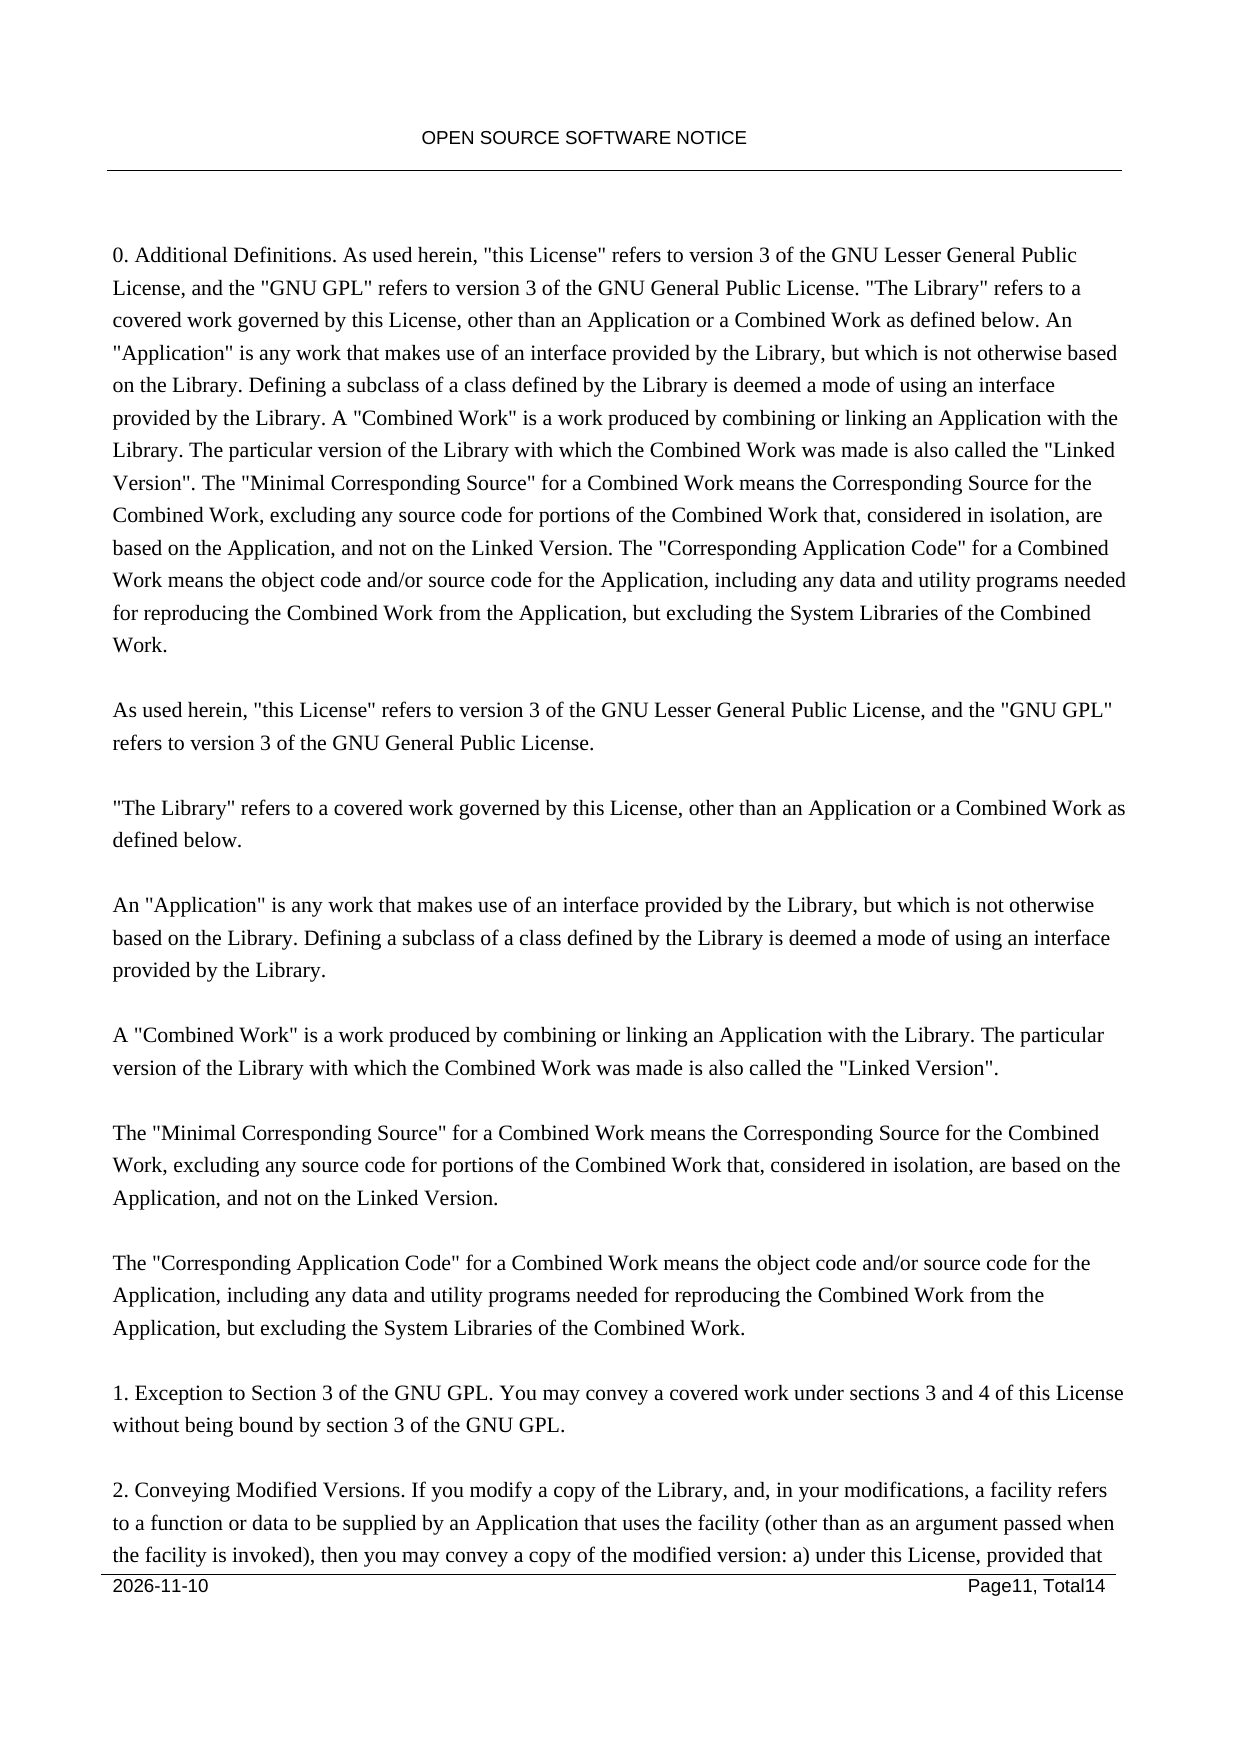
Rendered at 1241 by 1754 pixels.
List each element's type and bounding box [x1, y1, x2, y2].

text [112, 206, 1128, 1571]
